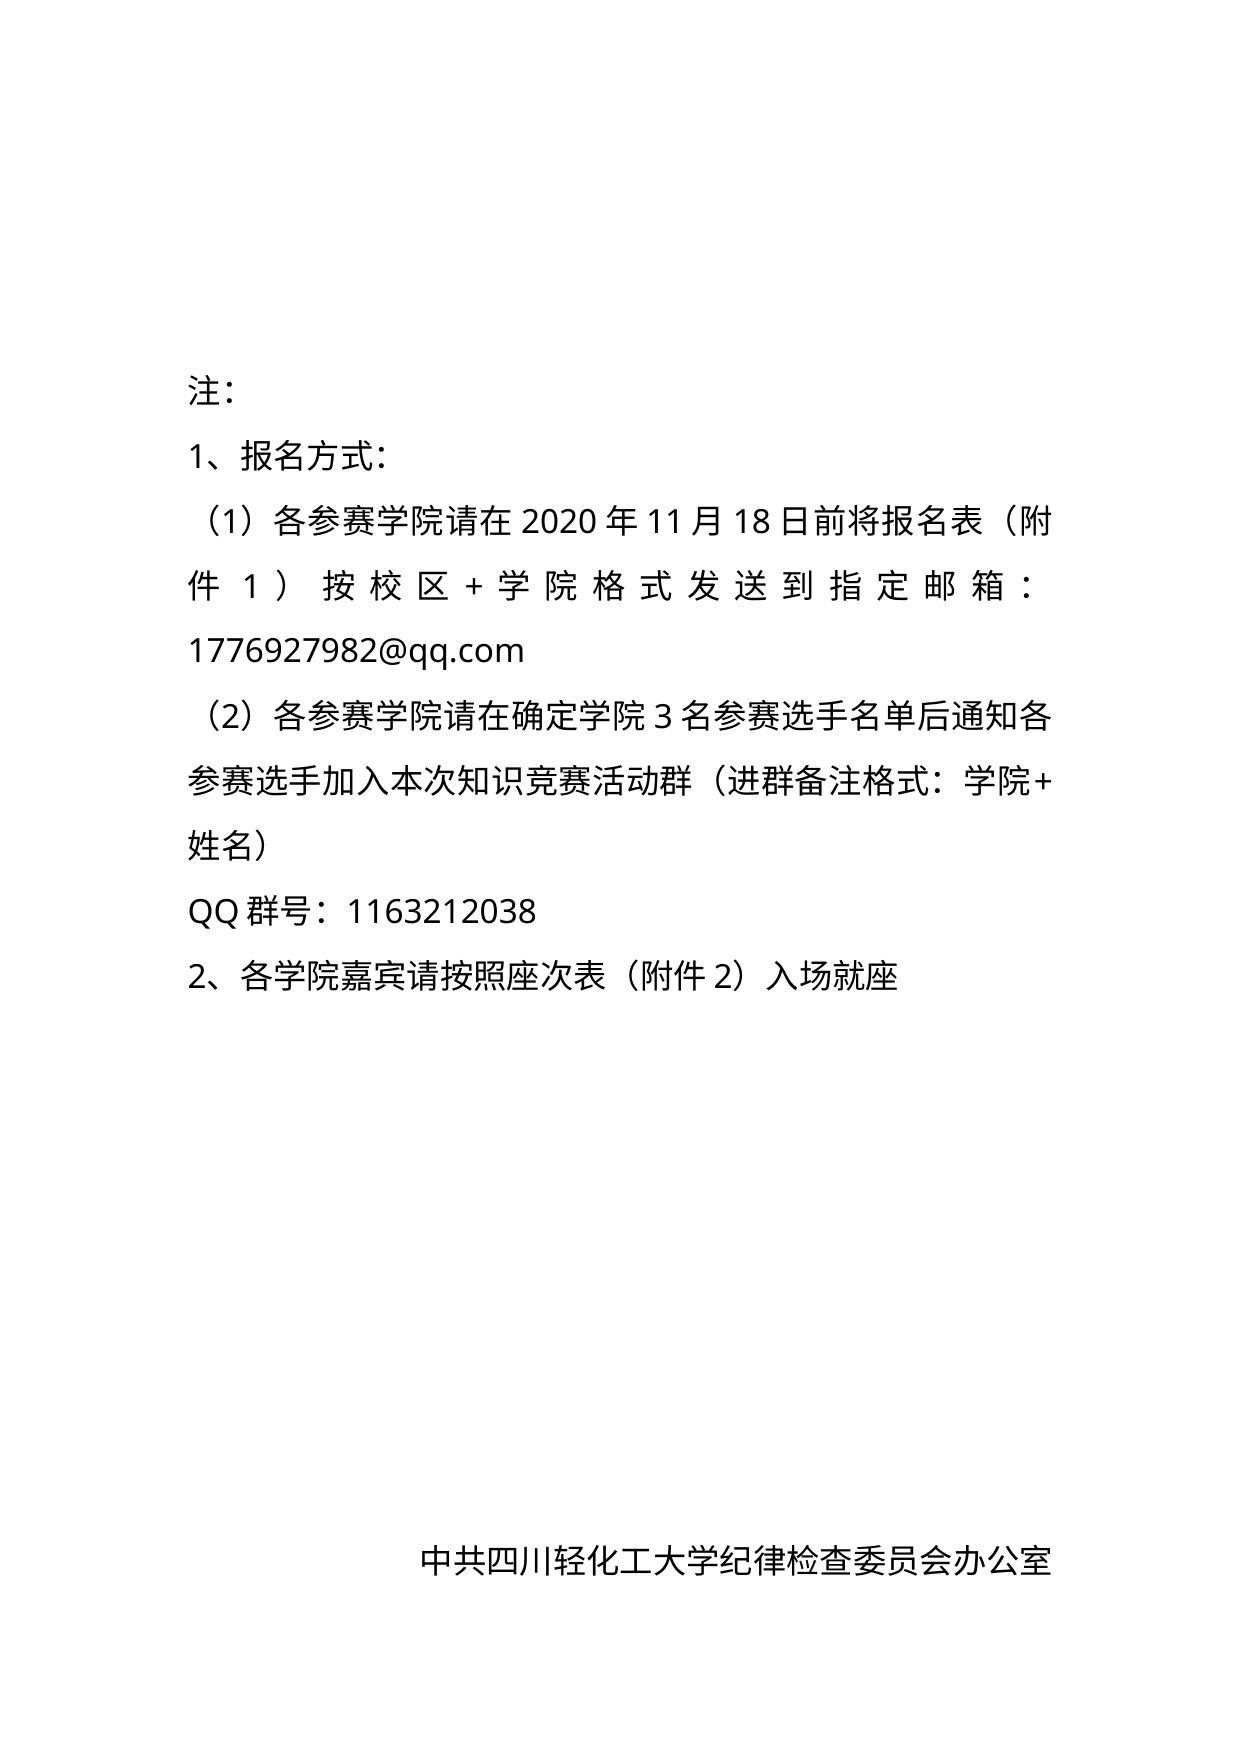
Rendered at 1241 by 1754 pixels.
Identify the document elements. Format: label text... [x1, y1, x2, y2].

text 中共四川轻化工大学纪律检查委员会办公室 [187, 1527, 1053, 1592]
list 各学院嘉宾请按照座次表（附件2）入场就座 [187, 942, 1053, 1007]
list 报名方式： [187, 422, 1053, 487]
text QQ群号：1163212038 [187, 877, 1053, 942]
list 各参赛学院请在2020年11月18日前将报名表（附件1）按校区+学院格式发送到指定邮箱：1776927982@qq.com [187, 487, 1053, 682]
list 各参赛学院请在确定学院3名参赛选手名单后通知各参赛选手加入本次知识竞赛活动群（进群备注格式：学院+姓名） [187, 682, 1053, 877]
text 注： [187, 357, 1053, 422]
